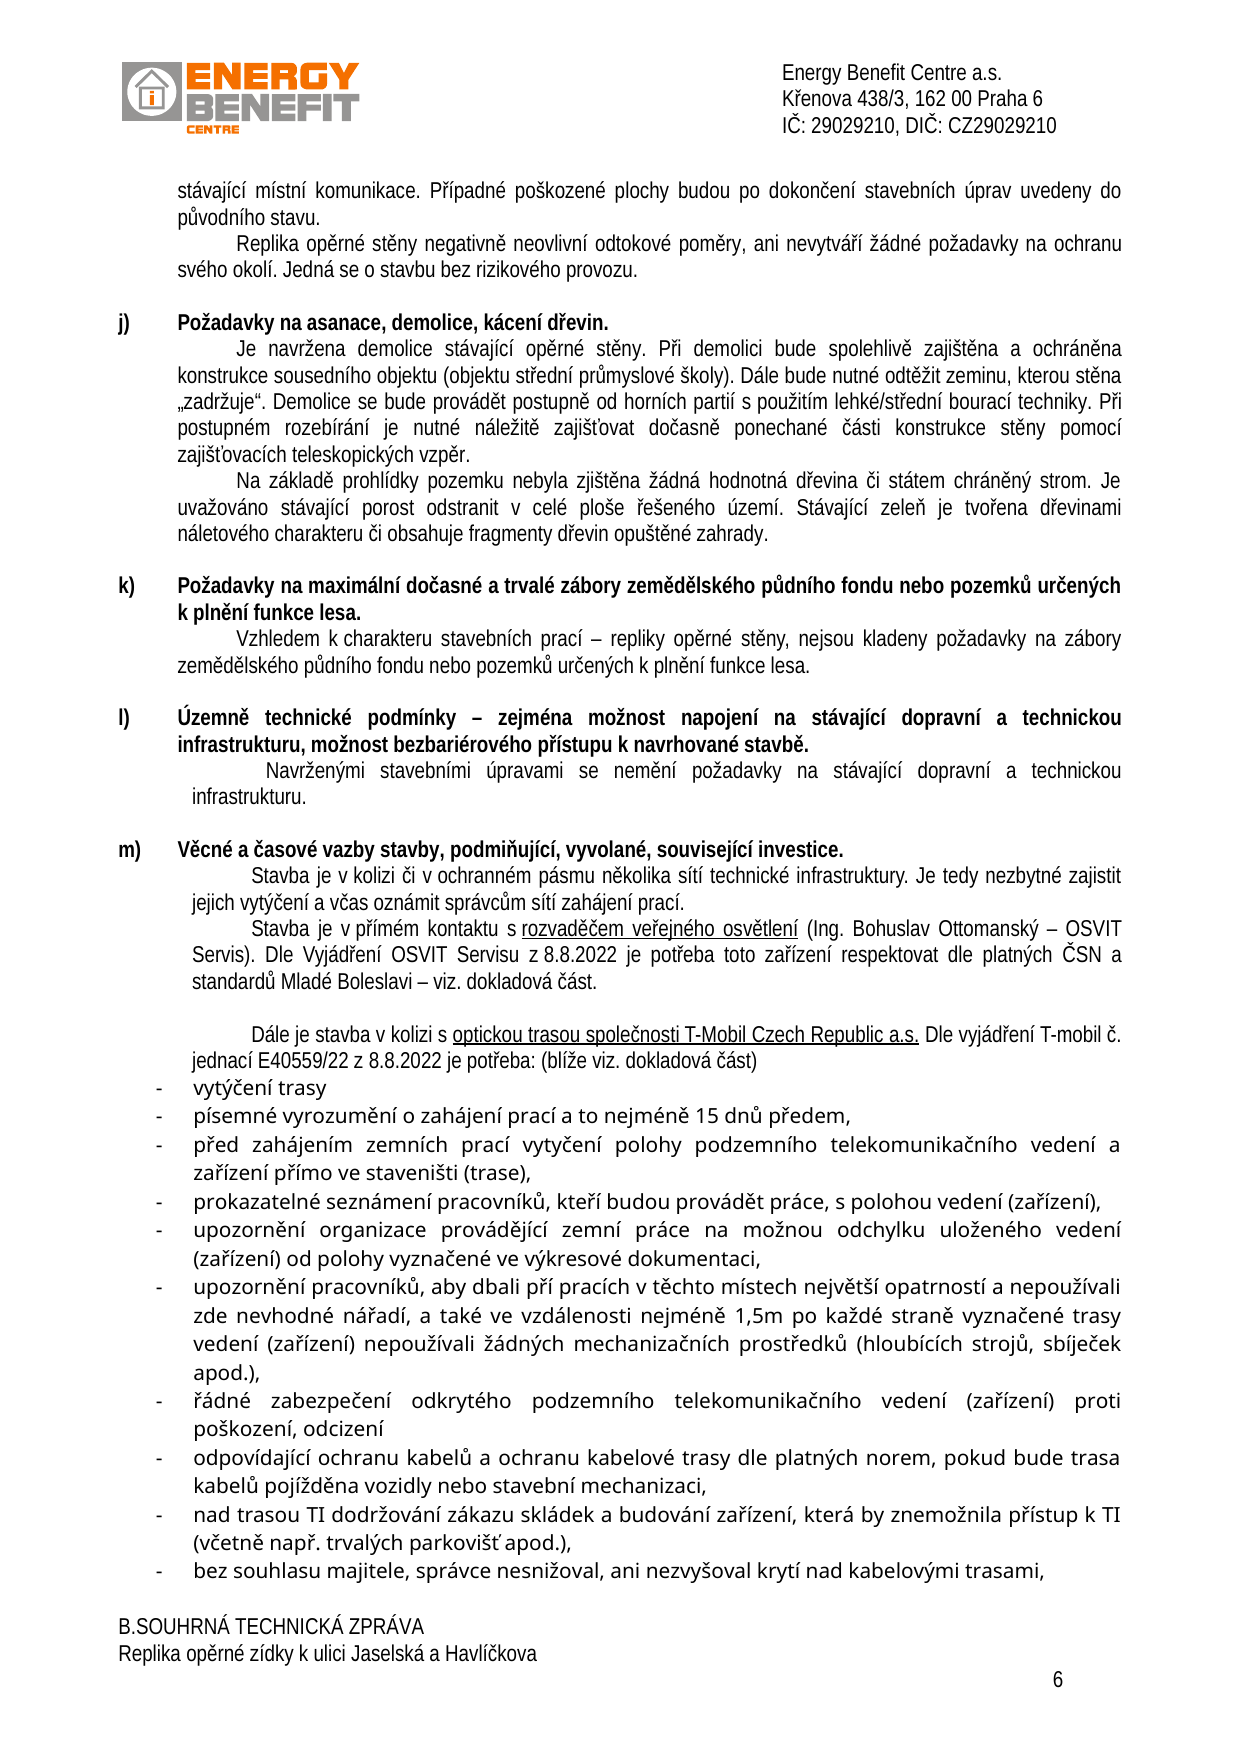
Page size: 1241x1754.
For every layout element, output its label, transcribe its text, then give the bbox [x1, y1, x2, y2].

list odpovídající ochranu kabelů a ochranu kabelové trasy dle platných norem, pokud bude trasa kabelů pojížděna vozidly nebo stavební mechanizaci, [156, 1443, 1122, 1500]
list upozornění organizace provádějící zemní práce na možnou odchylku uloženého vedení (zařízení) od polohy vyznačené ve výkresové dokumentaci, [156, 1215, 1122, 1272]
list Požadavky na asanace, demolice, kácení dřevin. [118, 309, 1122, 335]
list Věcné a časové vazby stavby, podmiňující, vyvolané, související investice. [118, 836, 1122, 862]
text Replika opěrné stěny negativně neovlivní odtokové poměry, ani nevytváří žádné požadavky na ochranu svého okolí. Jedná se o stavbu bez rizikového provozu. [177, 230, 1122, 283]
list vytýčení trasy [156, 1073, 1122, 1102]
text Je navržena demolice stávající opěrné stěny. Při demolici bude spolehlivě zajištěna a ochráněna konstrukce sousedního objektu (objektu střední průmyslové školy). Dále bude nutné odtěžit zeminu, kterou stěna „zadržuje“. Demolice se bude provádět postupně od horních partií s použitím lehké/střední bourací techniky. Při postupném rozebírání je nutné náležitě zajišťovat dočasně ponechané části konstrukce stěny pomocí zajišťovacích teleskopických vzpěr. [177, 335, 1122, 467]
list Požadavky na maximální dočasné a trvalé zábory zemědělského půdního fondu nebo pozemků určených k plnění funkce lesa. [118, 572, 1122, 625]
list před zahájením zemních prací vytyčení polohy podzemního telekomunikačního vedení a zařízení přímo ve staveništi (trase), [156, 1130, 1122, 1187]
list bez souhlasu majitele, správce nesnižoval, ani nezvyšoval krytí nad kabelovými trasami, [156, 1557, 1122, 1585]
list Územně technické podmínky – zejména možnost napojení na stávající dopravní a technickou infrastrukturu, možnost bezbariérového přístupu k navrhované stavbě. [118, 704, 1122, 757]
list řádné zabezpečení odkrytého podzemního telekomunikačního vedení (zařízení) proti poškození, odcizení [156, 1386, 1122, 1443]
list písemné vyrozumění o zahájení prací a to nejméně 15 dnů předem, [156, 1102, 1122, 1130]
list nad trasou TI dodržování zákazu skládek a budování zařízení, která by znemožnila přístup k TI (včetně např. trvalých parkovišť apod.), [156, 1500, 1122, 1557]
text Stavba je v přímém kontaktu s rozvaděčem veřejného osvětlení (Ing. Bohuslav Ottomanský – OSVIT Servis). Dle Vyjádření OSVIT Servisu z 8.8.2022 je potřeba toto zařízení respektovat dle platných ČSN a standardů Mladé Boleslavi – viz. dokladová část. [192, 915, 1122, 994]
list upozornění pracovníků, aby dbali pří pracích v těchto místech největší opatrností a nepoužívali zde nevhodné nářadí, a také ve vzdálenosti nejméně 1,5m po každé straně vyznačené trasy vedení (zařízení) nepoužívali žádných mechanizačních prostředků (hloubících strojů, sbíječek apod.), [156, 1272, 1122, 1386]
list prokazatelné seznámení pracovníků, kteří budou provádět práce, s polohou vedení (zařízení), [156, 1187, 1122, 1215]
text Stavba je v kolizi či v ochranném pásmu několika sítí technické infrastruktury. Je tedy nezbytné zajistit jejich vytýčení a včas oznámit správcům sítí zahájení prací. [192, 862, 1122, 915]
text Navrženými stavebními úpravami se nemění požadavky na stávající dopravní a technickou infrastrukturu. [192, 757, 1122, 810]
text Vzhledem k charakteru stavebních prací – repliky opěrné stěny, nejsou kladeny požadavky na zábory zemědělského půdního fondu nebo pozemků určených k plnění funkce lesa. [177, 625, 1122, 678]
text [177, 177, 1122, 230]
text Na základě prohlídky pozemku nebyla zjištěna žádná hodnotná dřevina či státem chráněný strom. Je uvažováno stávající porost odstranit v celé ploše řešeného území. Stávající zeleň je tvořena dřevinami náletového charakteru či obsahuje fragmenty dřevin opuštěné zahrady. [177, 467, 1122, 546]
text Dále je stavba v kolizi s optickou trasou společnosti T-Mobil Czech Republic a.s. Dle vyjádření T-mobil č. jednací E40559/22 z 8.8.2022 je potřeba: (blíže viz. dokladová část) [192, 1021, 1122, 1073]
